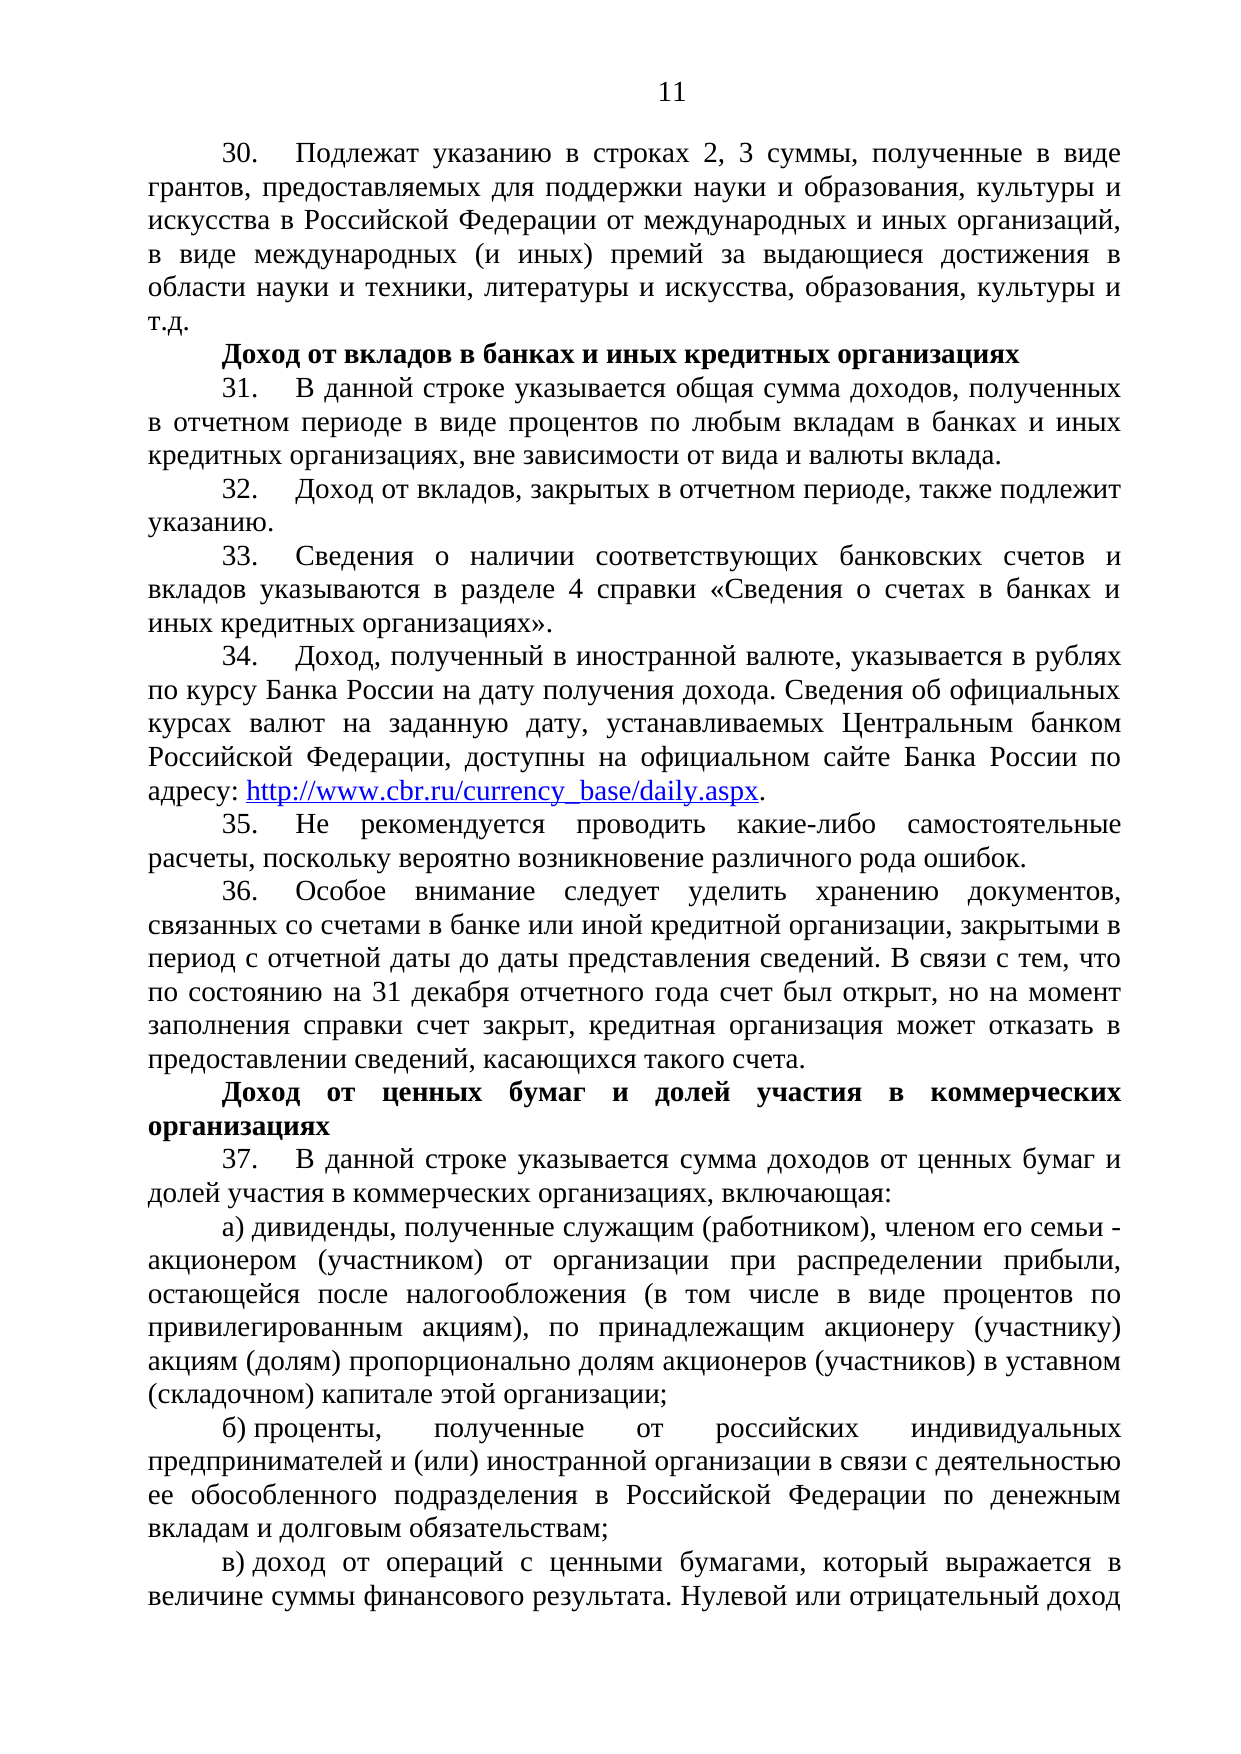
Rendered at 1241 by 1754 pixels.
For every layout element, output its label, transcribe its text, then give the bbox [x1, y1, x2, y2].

list Особое внимание следует уделить хранению документов, связанных со счетами в банке или иной кредитной организации, закрытыми в период с отчетной даты до даты представления сведений. В связи с тем, что по состоянию на 31 декабря отчетного года счет был открыт, но на момент заполнения справки счет закрыт, кредитная организация может отказать в предоставлении сведений, касающихся такого счета. [148, 873, 1122, 1074]
list Сведения о наличии соответствующих банковских счетов и вкладов указываются в разделе 4 справки «Сведения о счетах в банках и иных кредитных организациях». [148, 538, 1122, 638]
list В данной строке указывается общая сумма доходов, полученных в отчетном периоде в виде процентов по любым вкладам в банках и иных кредитных организациях, вне зависимости от вида и валюты вклада. [148, 370, 1122, 471]
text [148, 1544, 1122, 1611]
list Доход, полученный в иностранной валюте, указывается в рублях по курсу Банка России на дату получения дохода. Сведения об официальных курсах валют на заданную дату, устанавливаемых Центральным банком Российской Федерации, доступны на официальном сайте Банка России по адресу: http://www.cbr.ru/currency_base/daily.aspx. [148, 638, 1122, 806]
text Доход от вкладов в банках и иных кредитных организациях [148, 337, 1122, 370]
list В данной строке указывается сумма доходов от ценных бумаг и долей участия в коммерческих организациях, включающая: [148, 1142, 1122, 1209]
list Не рекомендуется проводить какие-либо самостоятельные расчеты, поскольку вероятно возникновение различного рода ошибок. [148, 806, 1122, 873]
list а) дивиденды, полученные служащим (работником), членом его семьи - акционером (участником) от организации при распределении прибыли, остающейся после налогообложения (в том числе в виде процентов по привилегированным акциям), по принадлежащим акционеру (участнику) акциям (долям) пропорционально долям акционеров (участников) в уставном (складочном) капитале этой организации; [148, 1209, 1122, 1410]
list Доход от вкладов, закрытых в отчетном периоде, также подлежит указанию. [148, 471, 1122, 538]
list б) проценты, полученные от российских индивидуальных предпринимателей и (или) иностранной организации в связи с деятельностью ее обособленного подразделения в Российской Федерации по денежным вкладам и долговым обязательствам; [148, 1410, 1122, 1544]
list Подлежат указанию в строках 2, 3 суммы, полученные в виде грантов, предоставляемых для поддержки науки и образования, культуры и искусства в Российской Федерации от международных и иных организаций, в виде международных (и иных) премий за выдающиеся достижения в области науки и техники, литературы и искусства, образования, культуры и т.д. [148, 135, 1122, 337]
list Доход от ценных бумаг и долей участия в коммерческих организациях [148, 1074, 1122, 1142]
